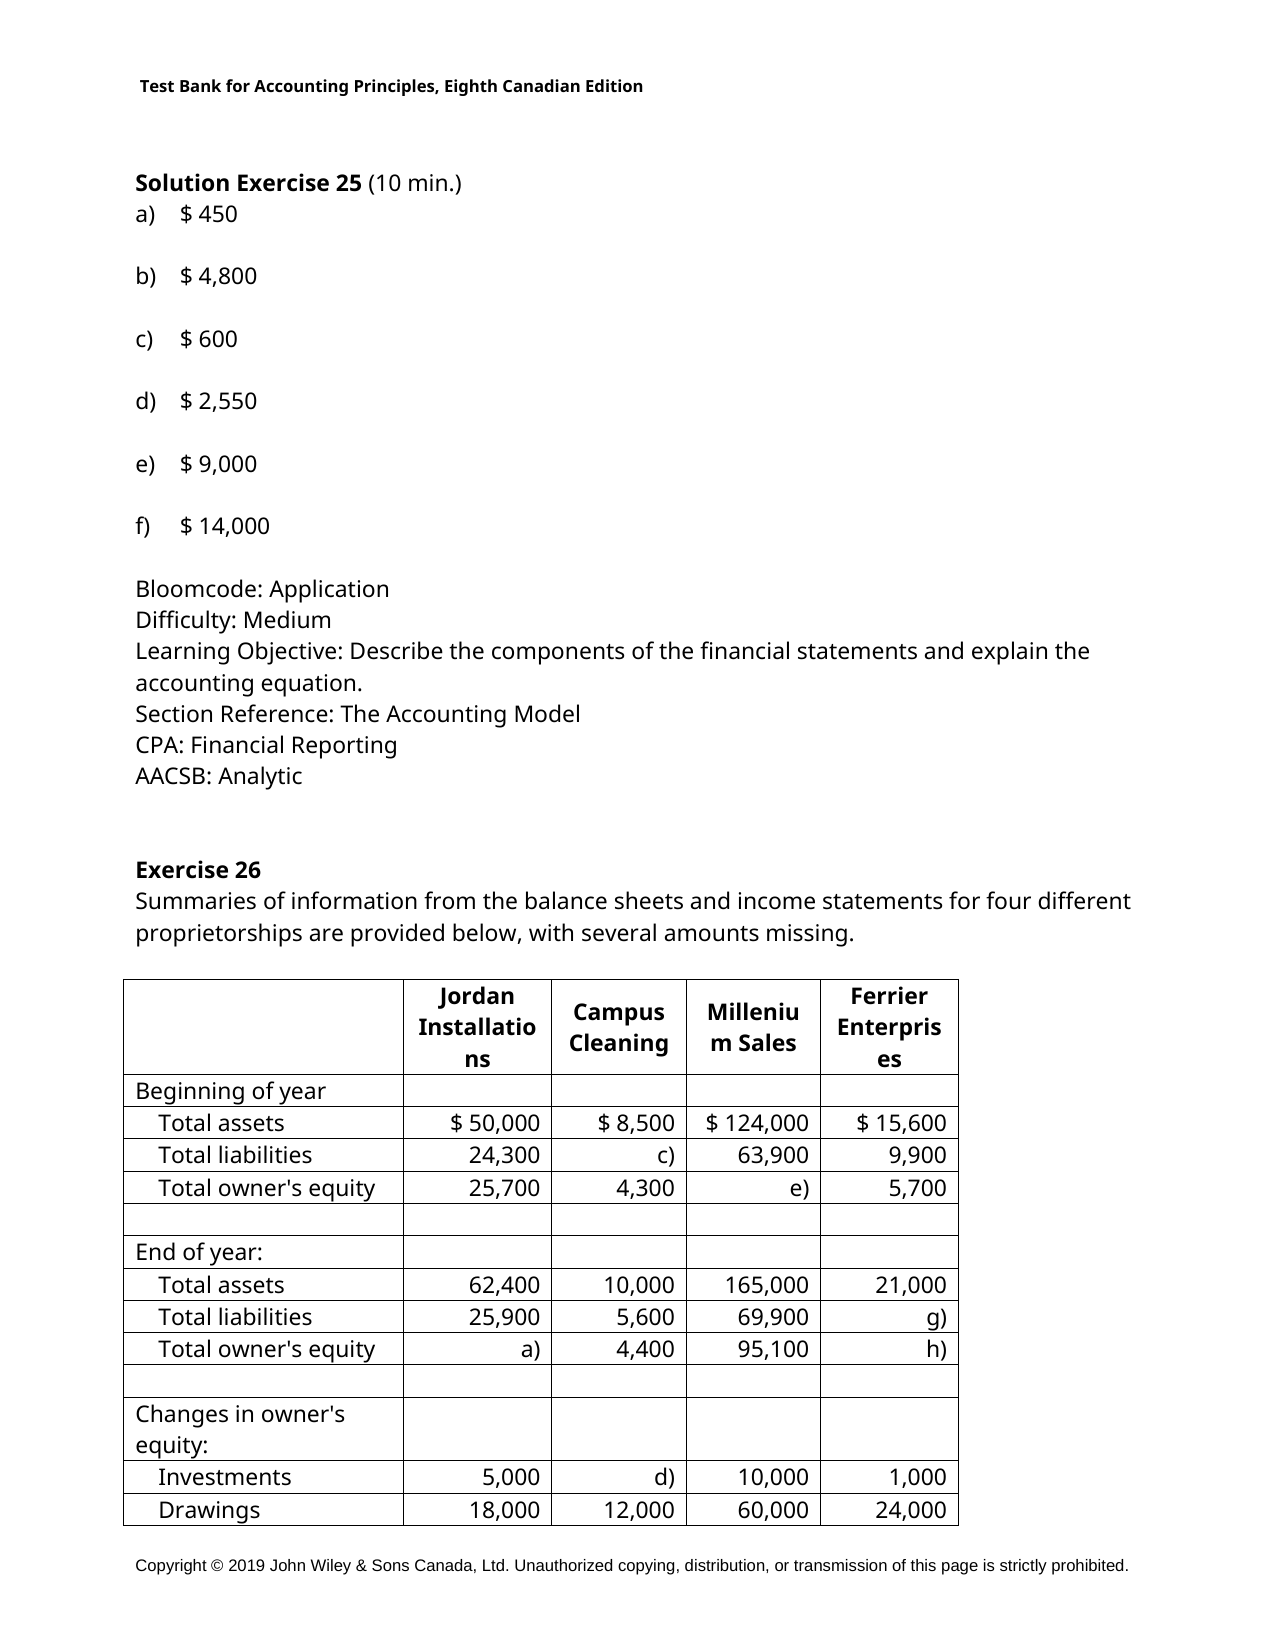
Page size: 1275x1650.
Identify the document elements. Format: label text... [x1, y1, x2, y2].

table_cell Investments [124, 1461, 403, 1492]
table_cell 5,700 [821, 1172, 958, 1203]
table_cell [552, 1365, 686, 1397]
table_cell $ 50,000 [404, 1107, 551, 1138]
text Bloomcode: Application [135, 573, 1140, 604]
table_cell Beginning of year [124, 1075, 403, 1106]
text c) $ 600 [135, 323, 1140, 354]
table_cell 10,000 [687, 1461, 820, 1492]
table_cell [552, 1236, 686, 1267]
table_cell [124, 1204, 403, 1235]
table_cell Drawings [124, 1494, 403, 1525]
text Section Reference: The Accounting Model [135, 698, 1140, 729]
table_cell h) [821, 1333, 958, 1364]
table_cell 10,000 [552, 1269, 686, 1300]
table_cell 63,900 [687, 1139, 820, 1171]
table_cell [687, 1075, 820, 1106]
table_cell [687, 1236, 820, 1267]
table_cell $ 124,000 [687, 1107, 820, 1138]
text Exercise 26 [135, 854, 1140, 885]
table_header Millenium Sales [687, 980, 820, 1074]
table_cell [404, 1365, 551, 1397]
table_cell [552, 1398, 686, 1460]
table_cell [404, 1204, 551, 1235]
table_cell 5,600 [552, 1301, 686, 1332]
table_cell Total assets [124, 1107, 403, 1138]
table_cell 1,000 [821, 1461, 958, 1492]
table_header Ferrier Enterprises [821, 980, 958, 1074]
text b) $ 4,800 [135, 260, 1140, 291]
table_cell [821, 1204, 958, 1235]
table_cell g) [821, 1301, 958, 1332]
table_cell 4,400 [552, 1333, 686, 1364]
text a) $ 450 [135, 198, 1140, 229]
table_cell [552, 1204, 686, 1235]
table_cell 24,300 [404, 1139, 551, 1171]
table_cell [821, 1236, 958, 1267]
table_cell $ 15,600 [821, 1107, 958, 1138]
table_header Jordan Installations [404, 980, 551, 1074]
table_cell [821, 1398, 958, 1460]
list Difficulty: Medium [135, 604, 1140, 635]
table_cell 95,100 [687, 1333, 820, 1364]
table_cell [404, 1398, 551, 1460]
table_cell End of year: [124, 1236, 403, 1267]
table_cell 18,000 [404, 1494, 551, 1525]
text AACSB: Analytic [135, 760, 1140, 791]
table_cell $ 8,500 [552, 1107, 686, 1138]
table_cell [687, 1204, 820, 1235]
table_cell Changes in owner's equity: [124, 1398, 403, 1460]
text Learning Objective: Describe the components of the financial statements and explain the accounting equation. [135, 635, 1140, 698]
table_cell 5,000 [404, 1461, 551, 1492]
table_header Campus Cleaning [552, 980, 686, 1074]
text e) $ 9,000 [135, 448, 1140, 479]
table_cell 25,700 [404, 1172, 551, 1203]
table_cell Total owner's equity [124, 1333, 403, 1364]
table_cell [821, 1365, 958, 1397]
table_cell 21,000 [821, 1269, 958, 1300]
table_cell 165,000 [687, 1269, 820, 1300]
table_cell Total liabilities [124, 1139, 403, 1171]
table_cell c) [552, 1139, 686, 1171]
table_cell 60,000 [687, 1494, 820, 1525]
table_cell d) [552, 1461, 686, 1492]
table_header [124, 980, 403, 1074]
table_cell [687, 1398, 820, 1460]
table_cell e) [687, 1172, 820, 1203]
table_cell a) [404, 1333, 551, 1364]
text f) $ 14,000 [135, 510, 1140, 541]
table_cell 69,900 [687, 1301, 820, 1332]
table_cell Total owner's equity [124, 1172, 403, 1203]
table_cell [687, 1365, 820, 1397]
table_cell 12,000 [552, 1494, 686, 1525]
table_cell 24,000 [821, 1494, 958, 1525]
table_cell 62,400 [404, 1269, 551, 1300]
table_cell Total liabilities [124, 1301, 403, 1332]
table_cell 25,900 [404, 1301, 551, 1332]
table_cell 9,900 [821, 1139, 958, 1171]
text d) $ 2,550 [135, 385, 1140, 416]
table_cell Total assets [124, 1269, 403, 1300]
text Summaries of information from the balance sheets and income statements for four different proprietorships are provided below, with several amounts missing. [135, 885, 1140, 948]
table_cell [821, 1075, 958, 1106]
table_cell [404, 1236, 551, 1267]
table_cell [552, 1075, 686, 1106]
text CPA: Financial Reporting [135, 729, 1140, 760]
table_cell [404, 1075, 551, 1106]
table_cell 4,300 [552, 1172, 686, 1203]
table_cell [124, 1365, 403, 1397]
text Solution Exercise 25 (10 min.) [135, 166, 1140, 198]
